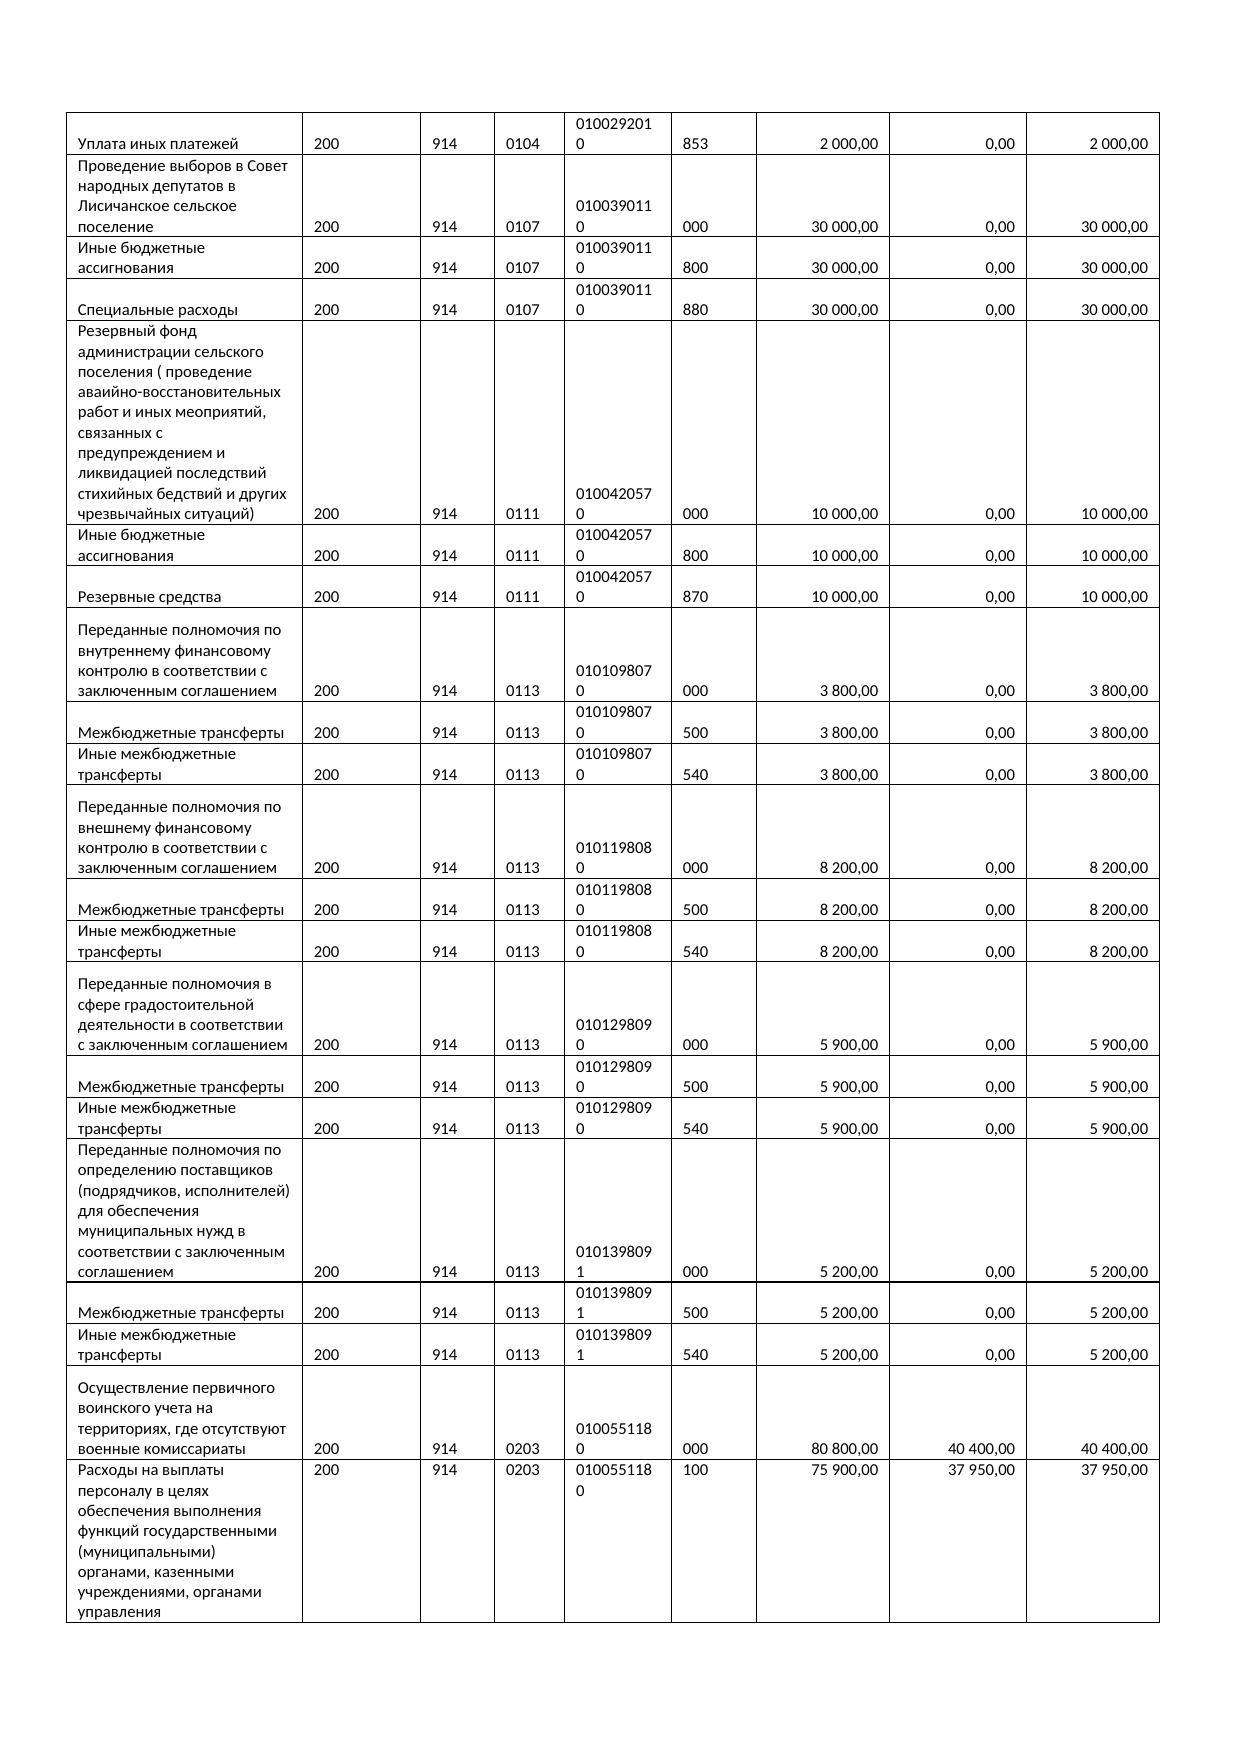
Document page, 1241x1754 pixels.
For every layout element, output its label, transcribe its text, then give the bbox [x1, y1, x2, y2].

table_cell 914 [421, 155, 494, 236]
table_cell 914 [421, 525, 494, 565]
table_cell 30 000,00 [757, 155, 889, 236]
table_cell 914 [421, 785, 494, 878]
table_cell Уплата иных платежей [67, 113, 302, 154]
table_cell 5 900,00 [1027, 1098, 1159, 1138]
table_cell 0100551180 [565, 1460, 671, 1622]
table_cell 3 800,00 [757, 608, 889, 701]
table_cell 8 200,00 [757, 785, 889, 878]
table_cell 40 400,00 [1027, 1366, 1159, 1458]
table_cell 200 [303, 279, 420, 319]
table_cell 914 [421, 566, 494, 607]
table_cell 914 [421, 321, 494, 524]
table_cell 40 400,00 [890, 1366, 1026, 1458]
table_cell Иные межбюджетные трансферты [67, 921, 302, 961]
table_cell 914 [421, 279, 494, 319]
table_cell 200 [303, 1366, 420, 1458]
table_cell 200 [303, 608, 420, 701]
table_cell 0100390110 [565, 155, 671, 236]
table_cell 3 800,00 [1027, 702, 1159, 742]
table_cell Специальные расходы [67, 279, 302, 319]
table_cell 914 [421, 1139, 494, 1281]
table_cell 5 900,00 [757, 1056, 889, 1097]
table_cell 0100390110 [565, 237, 671, 278]
table_cell 0113 [495, 1098, 564, 1138]
table_cell 0,00 [890, 321, 1026, 524]
table_cell 0113 [495, 1283, 564, 1323]
table_cell Иные бюджетные ассигнования [67, 237, 302, 278]
table_cell 914 [421, 921, 494, 961]
table_cell 0,00 [890, 702, 1026, 742]
table_cell 30 000,00 [1027, 237, 1159, 278]
table_cell 5 200,00 [1027, 1139, 1159, 1281]
table_cell 000 [672, 1366, 756, 1458]
table_cell 0113 [495, 879, 564, 919]
table_cell 0,00 [890, 879, 1026, 919]
table_cell 0101298090 [565, 962, 671, 1055]
table_cell 0113 [495, 921, 564, 961]
table_cell 200 [303, 321, 420, 524]
table_cell Переданные полномочия по внешнему финансовому контролю в соответствии с заключенным соглашением [67, 785, 302, 878]
table_cell 200 [303, 1098, 420, 1138]
table_cell 0101098070 [565, 702, 671, 742]
table_cell 914 [421, 879, 494, 919]
table_cell 200 [303, 566, 420, 607]
table_cell Иные бюджетные ассигнования [67, 525, 302, 565]
table_cell 914 [421, 1324, 494, 1365]
table_cell 0,00 [890, 1098, 1026, 1138]
table_cell 200 [303, 1324, 420, 1365]
table_cell 0113 [495, 744, 564, 784]
table_cell 0107 [495, 279, 564, 319]
table_cell 0,00 [890, 1324, 1026, 1365]
table_cell 0111 [495, 566, 564, 607]
table_cell 000 [672, 321, 756, 524]
table_cell 500 [672, 1056, 756, 1097]
table_cell 5 200,00 [757, 1283, 889, 1323]
table_cell 500 [672, 702, 756, 742]
table_cell 10 000,00 [1027, 321, 1159, 524]
table_cell 0100390110 [565, 279, 671, 319]
table_cell 75 900,00 [757, 1460, 889, 1622]
table_cell 5 200,00 [1027, 1324, 1159, 1365]
table_cell 10 000,00 [757, 566, 889, 607]
table_cell 0101198080 [565, 921, 671, 961]
table_cell 10 000,00 [1027, 566, 1159, 607]
table_cell 200 [303, 525, 420, 565]
table_cell 0203 [495, 1460, 564, 1622]
table_cell 30 000,00 [757, 279, 889, 319]
table_cell Иные межбюджетные трансферты [67, 1098, 302, 1138]
table_cell 914 [421, 744, 494, 784]
table_cell 0113 [495, 1324, 564, 1365]
table_cell 0,00 [890, 566, 1026, 607]
table_cell 0107 [495, 155, 564, 236]
table_cell 5 900,00 [1027, 1056, 1159, 1097]
table_cell 200 [303, 1283, 420, 1323]
table_cell 0100420570 [565, 566, 671, 607]
table_cell 800 [672, 525, 756, 565]
table_cell 200 [303, 113, 420, 154]
table_cell 0,00 [890, 608, 1026, 701]
table_cell 0,00 [890, 525, 1026, 565]
table_cell 2 000,00 [757, 113, 889, 154]
table_cell 000 [672, 608, 756, 701]
table_cell 0,00 [890, 1283, 1026, 1323]
table_cell 0101198080 [565, 879, 671, 919]
table_cell 30 000,00 [757, 237, 889, 278]
table_cell 0113 [495, 608, 564, 701]
table_cell 0,00 [890, 155, 1026, 236]
table_cell 200 [303, 237, 420, 278]
table_cell 914 [421, 113, 494, 154]
table_cell 914 [421, 237, 494, 278]
table_cell 0,00 [890, 962, 1026, 1055]
table_cell 100 [672, 1460, 756, 1622]
table_cell Переданные полномочия по внутреннему финансовому контролю в соответствии с заключенным соглашением [67, 608, 302, 701]
table_cell 0,00 [890, 1056, 1026, 1097]
table_cell 540 [672, 744, 756, 784]
table_cell 0101098070 [565, 744, 671, 784]
table_cell 30 000,00 [1027, 155, 1159, 236]
table_cell 800 [672, 237, 756, 278]
table_cell 200 [303, 921, 420, 961]
table_cell 37 950,00 [890, 1460, 1026, 1622]
table_cell 37 950,00 [1027, 1460, 1159, 1622]
table_cell 0101298090 [565, 1056, 671, 1097]
table_cell 0101098070 [565, 608, 671, 701]
table_cell 0113 [495, 1139, 564, 1281]
table_cell Межбюджетные трансферты [67, 702, 302, 742]
table_cell Иные межбюджетные трансферты [67, 744, 302, 784]
table_cell 000 [672, 155, 756, 236]
table_cell 200 [303, 702, 420, 742]
table_cell 914 [421, 1056, 494, 1097]
table_cell 853 [672, 113, 756, 154]
table_cell 10 000,00 [757, 525, 889, 565]
table_cell 0111 [495, 321, 564, 524]
table_cell 0100420570 [565, 525, 671, 565]
table_cell 5 900,00 [757, 1098, 889, 1138]
table_cell 200 [303, 155, 420, 236]
table_cell 914 [421, 702, 494, 742]
table_cell 3 800,00 [1027, 608, 1159, 701]
table_cell 5 200,00 [1027, 1283, 1159, 1323]
table_cell 200 [303, 1139, 420, 1281]
table_cell Проведение выборов в Совет народных депутатов в Лисичанское сельское поселение [67, 155, 302, 236]
table_cell 914 [421, 1098, 494, 1138]
table_cell 0113 [495, 785, 564, 878]
table_cell 5 200,00 [757, 1324, 889, 1365]
table_cell 8 200,00 [757, 921, 889, 961]
table_cell 0101398091 [565, 1139, 671, 1281]
table_cell 914 [421, 1460, 494, 1622]
table_cell 8 200,00 [757, 879, 889, 919]
table_cell 3 800,00 [757, 744, 889, 784]
table_cell Резервные средства [67, 566, 302, 607]
table_cell 540 [672, 1324, 756, 1365]
table_cell 0113 [495, 1056, 564, 1097]
table_cell 000 [672, 1139, 756, 1281]
table_cell 0,00 [890, 1139, 1026, 1281]
table_cell 0100551180 [565, 1366, 671, 1458]
table_cell Переданные полномочия в сфере градостоительной деятельности в соответствии с заключенным соглашением [67, 962, 302, 1055]
table_cell Межбюджетные трансферты [67, 1283, 302, 1323]
table_cell 200 [303, 1056, 420, 1097]
table_cell 80 800,00 [757, 1366, 889, 1458]
table_cell 0,00 [890, 279, 1026, 319]
table_cell 200 [303, 744, 420, 784]
table_cell 200 [303, 879, 420, 919]
table_cell 914 [421, 1366, 494, 1458]
table_cell 000 [672, 785, 756, 878]
table_cell 8 200,00 [1027, 879, 1159, 919]
table_cell 880 [672, 279, 756, 319]
table_cell 0111 [495, 525, 564, 565]
table_cell 10 000,00 [757, 321, 889, 524]
table_cell 0100292010 [565, 113, 671, 154]
table_cell 870 [672, 566, 756, 607]
table_cell 914 [421, 1283, 494, 1323]
table_cell Иные межбюджетные трансферты [67, 1324, 302, 1365]
table_cell 0100420570 [565, 321, 671, 524]
table_cell 200 [303, 785, 420, 878]
table_cell Межбюджетные трансферты [67, 879, 302, 919]
table_cell 0101398091 [565, 1324, 671, 1365]
table_cell 0,00 [890, 113, 1026, 154]
table_cell 5 900,00 [757, 962, 889, 1055]
table_cell Резервный фонд администрации сельского поселения ( проведение аваийно-восстановительных работ и иных меоприятий, связанных с предупреждением и ликвидацией последствий стихийных бедствий и других чрезвычайных ситуаций) [67, 321, 302, 524]
table_cell 500 [672, 1283, 756, 1323]
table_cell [67, 1460, 302, 1622]
table_cell 0113 [495, 962, 564, 1055]
table_cell 500 [672, 879, 756, 919]
table_cell 0113 [495, 702, 564, 742]
table_cell 8 200,00 [1027, 921, 1159, 961]
table_cell 200 [303, 962, 420, 1055]
table_cell 0,00 [890, 744, 1026, 784]
table_cell 0203 [495, 1366, 564, 1458]
table_cell 0101298090 [565, 1098, 671, 1138]
table_cell Межбюджетные трансферты [67, 1056, 302, 1097]
table_cell Переданные полномочия по определению поставщиков (подрядчиков, исполнителей) для обеспечения муниципальных нужд в соответствии с заключенным соглашением [67, 1139, 302, 1281]
table_cell Осуществление первичного воинского учета на территориях, где отсутствуют военные комиссариаты [67, 1366, 302, 1458]
table_cell 0101398091 [565, 1283, 671, 1323]
table_cell 914 [421, 962, 494, 1055]
table_cell 540 [672, 921, 756, 961]
table_cell 200 [303, 1460, 420, 1622]
table_cell 5 200,00 [757, 1139, 889, 1281]
table_cell 5 900,00 [1027, 962, 1159, 1055]
table_cell 914 [421, 608, 494, 701]
table_cell 0,00 [890, 785, 1026, 878]
table_cell 0,00 [890, 237, 1026, 278]
table_cell 8 200,00 [1027, 785, 1159, 878]
table_cell 0,00 [890, 921, 1026, 961]
table_cell 0101198080 [565, 785, 671, 878]
table_cell 3 800,00 [757, 702, 889, 742]
table_cell 3 800,00 [1027, 744, 1159, 784]
table_cell 540 [672, 1098, 756, 1138]
table_cell 0107 [495, 237, 564, 278]
table_cell 000 [672, 962, 756, 1055]
table_cell 2 000,00 [1027, 113, 1159, 154]
table_cell 0104 [495, 113, 564, 154]
table_cell 10 000,00 [1027, 525, 1159, 565]
table_cell 30 000,00 [1027, 279, 1159, 319]
